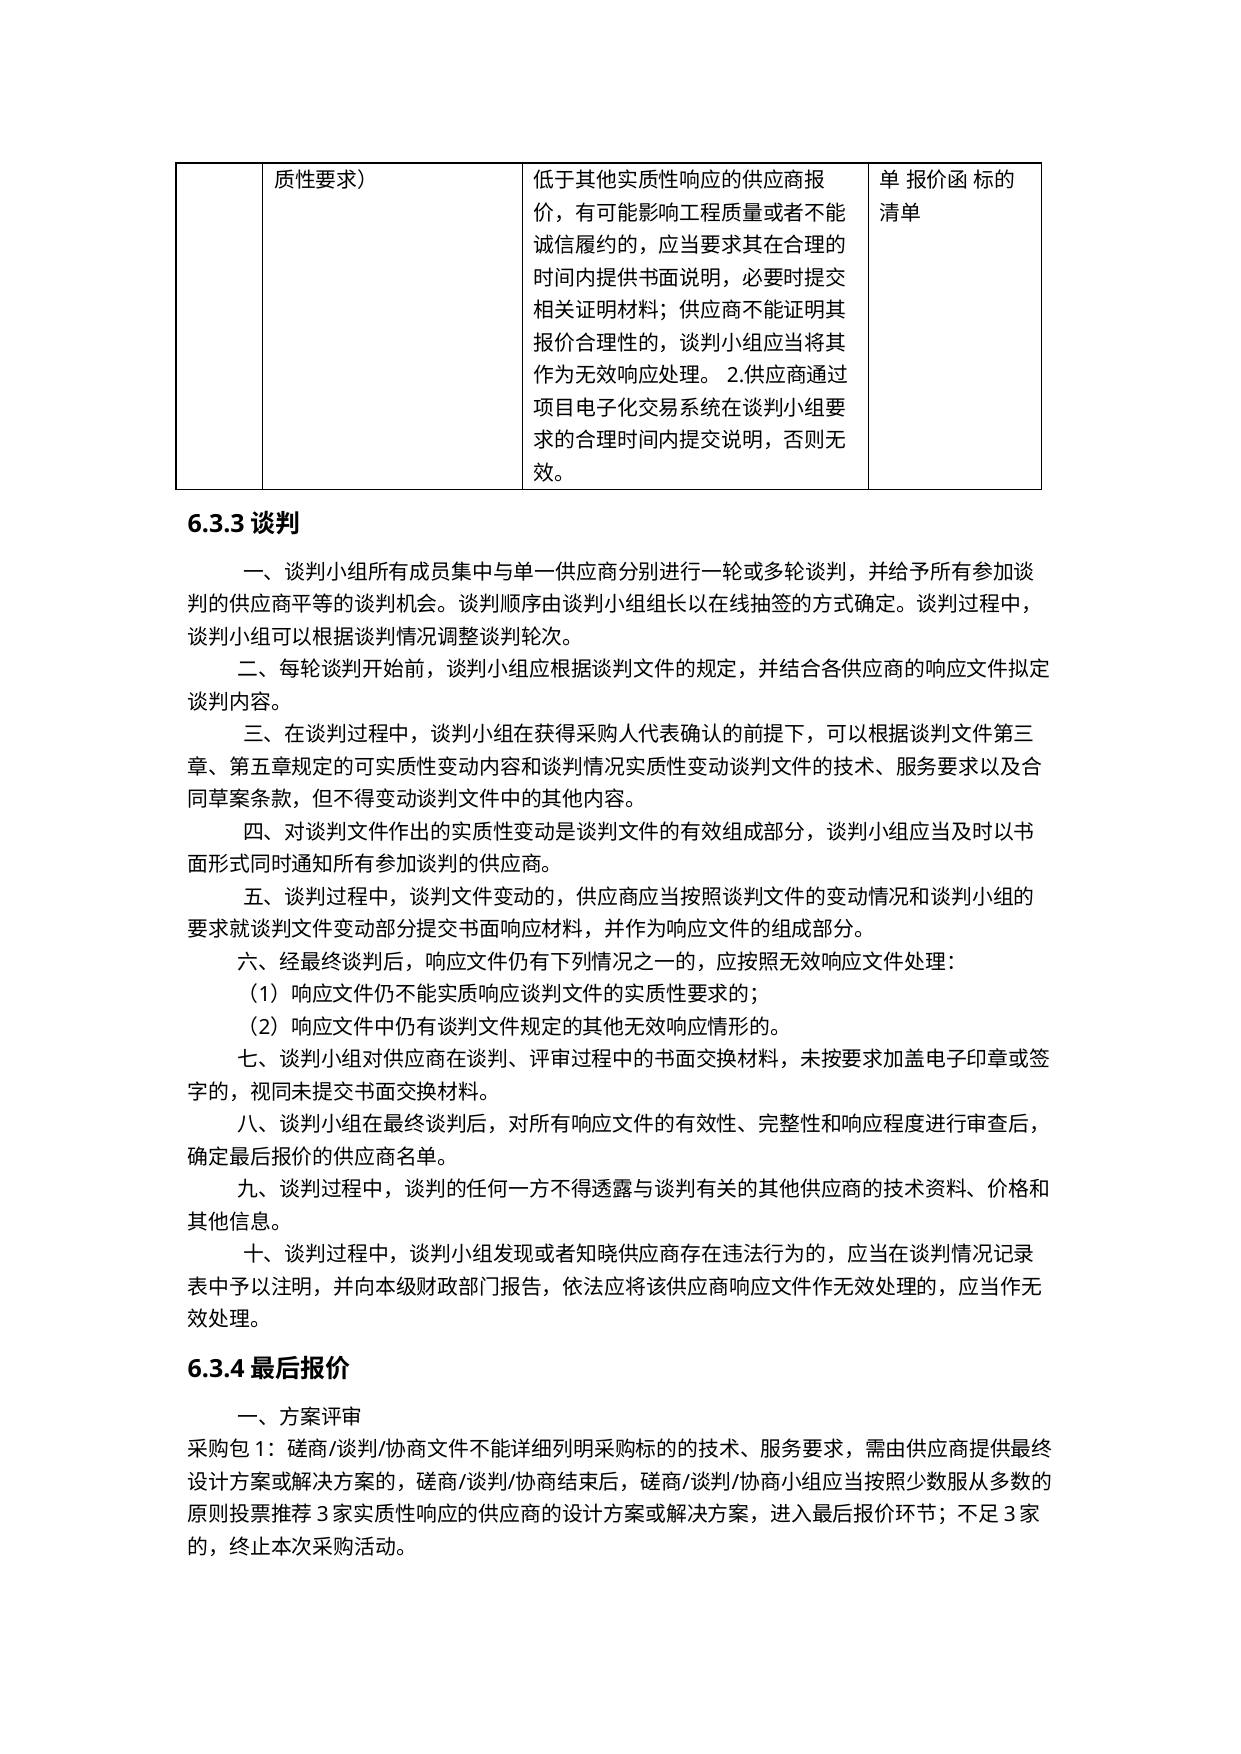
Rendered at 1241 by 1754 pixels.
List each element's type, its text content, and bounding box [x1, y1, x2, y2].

text 四、对谈判文件作出的实质性变动是谈判文件的有效组成部分，谈判小组应当及时以书面形式同时通知所有参加谈判的供应商。 [187, 815, 1053, 880]
table_cell 已标价工程量清单 报价函 标的清单 [869, 164, 1041, 488]
text 三、在谈判过程中，谈判小组在获得采购人代表确认的前提下，可以根据谈判文件第三章、第五章规定的可实质性变动内容和谈判情况实质性变动谈判文件的技术、服务要求以及合同草案条款，但不得变动谈判文件中的其他内容。 [187, 718, 1053, 815]
text 二、每轮谈判开始前，谈判小组应根据谈判文件的规定，并结合各供应商的响应文件拟定谈判内容。 [187, 653, 1053, 718]
text 六、经最终谈判后，响应文件仍有下列情况之一的，应按照无效响应文件处理： [187, 945, 1053, 978]
text 6.3.3谈判 [187, 490, 1053, 555]
text 十、谈判过程中，谈判小组发现或者知晓供应商存在违法行为的，应当在谈判情况记录表中予以注明，并向本级财政部门报告，依法应将该供应商响应文件作无效处理的，应当作无效处理。 [187, 1238, 1053, 1335]
text 一、谈判小组所有成员集中与单一供应商分别进行一轮或多轮谈判，并给予所有参加谈判的供应商平等的谈判机会。谈判顺序由谈判小组组长以在线抽签的方式确定。谈判过程中，谈判小组可以根据谈判情况调整谈判轮次。 [187, 555, 1053, 653]
text 采购包1：磋商/谈判/协商文件不能详细列明采购标的的技术、服务要求，需由供应商提供最终设计方案或解决方案的，磋商/谈判/协商结束后，磋商/谈判/协商小组应当按照少数服从多数的原则投票推荐3家实质性响应的供应商的设计方案或解决方案，进入最后报价环节；不足3家的，终止本次采购活动。 [187, 1433, 1053, 1563]
text 七、谈判小组对供应商在谈判、评审过程中的书面交换材料，未按要求加盖电子印章或签字的，视同未提交书面交换材料。 [187, 1043, 1053, 1108]
table_cell 不正当竞争预防措施（实质性要求） [263, 164, 522, 488]
text 6.3.4最后报价 [187, 1335, 1053, 1400]
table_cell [523, 164, 868, 488]
text 八、谈判小组在最终谈判后，对所有响应文件的有效性、完整性和响应程度进行审查后，确定最后报价的供应商名单。 [187, 1108, 1053, 1173]
text 一、方案评审 [187, 1400, 1053, 1433]
text 九、谈判过程中，谈判的任何一方不得透露与谈判有关的其他供应商的技术资料、价格和其他信息。 [187, 1173, 1053, 1238]
text （1）响应文件仍不能实质响应谈判文件的实质性要求的； [187, 978, 1053, 1010]
table_cell 1 [177, 164, 262, 488]
text 五、谈判过程中，谈判文件变动的，供应商应当按照谈判文件的变动情况和谈判小组的要求就谈判文件变动部分提交书面响应材料，并作为响应文件的组成部分。 [187, 880, 1053, 945]
text （2）响应文件中仍有谈判文件规定的其他无效响应情形的。 [187, 1010, 1053, 1043]
